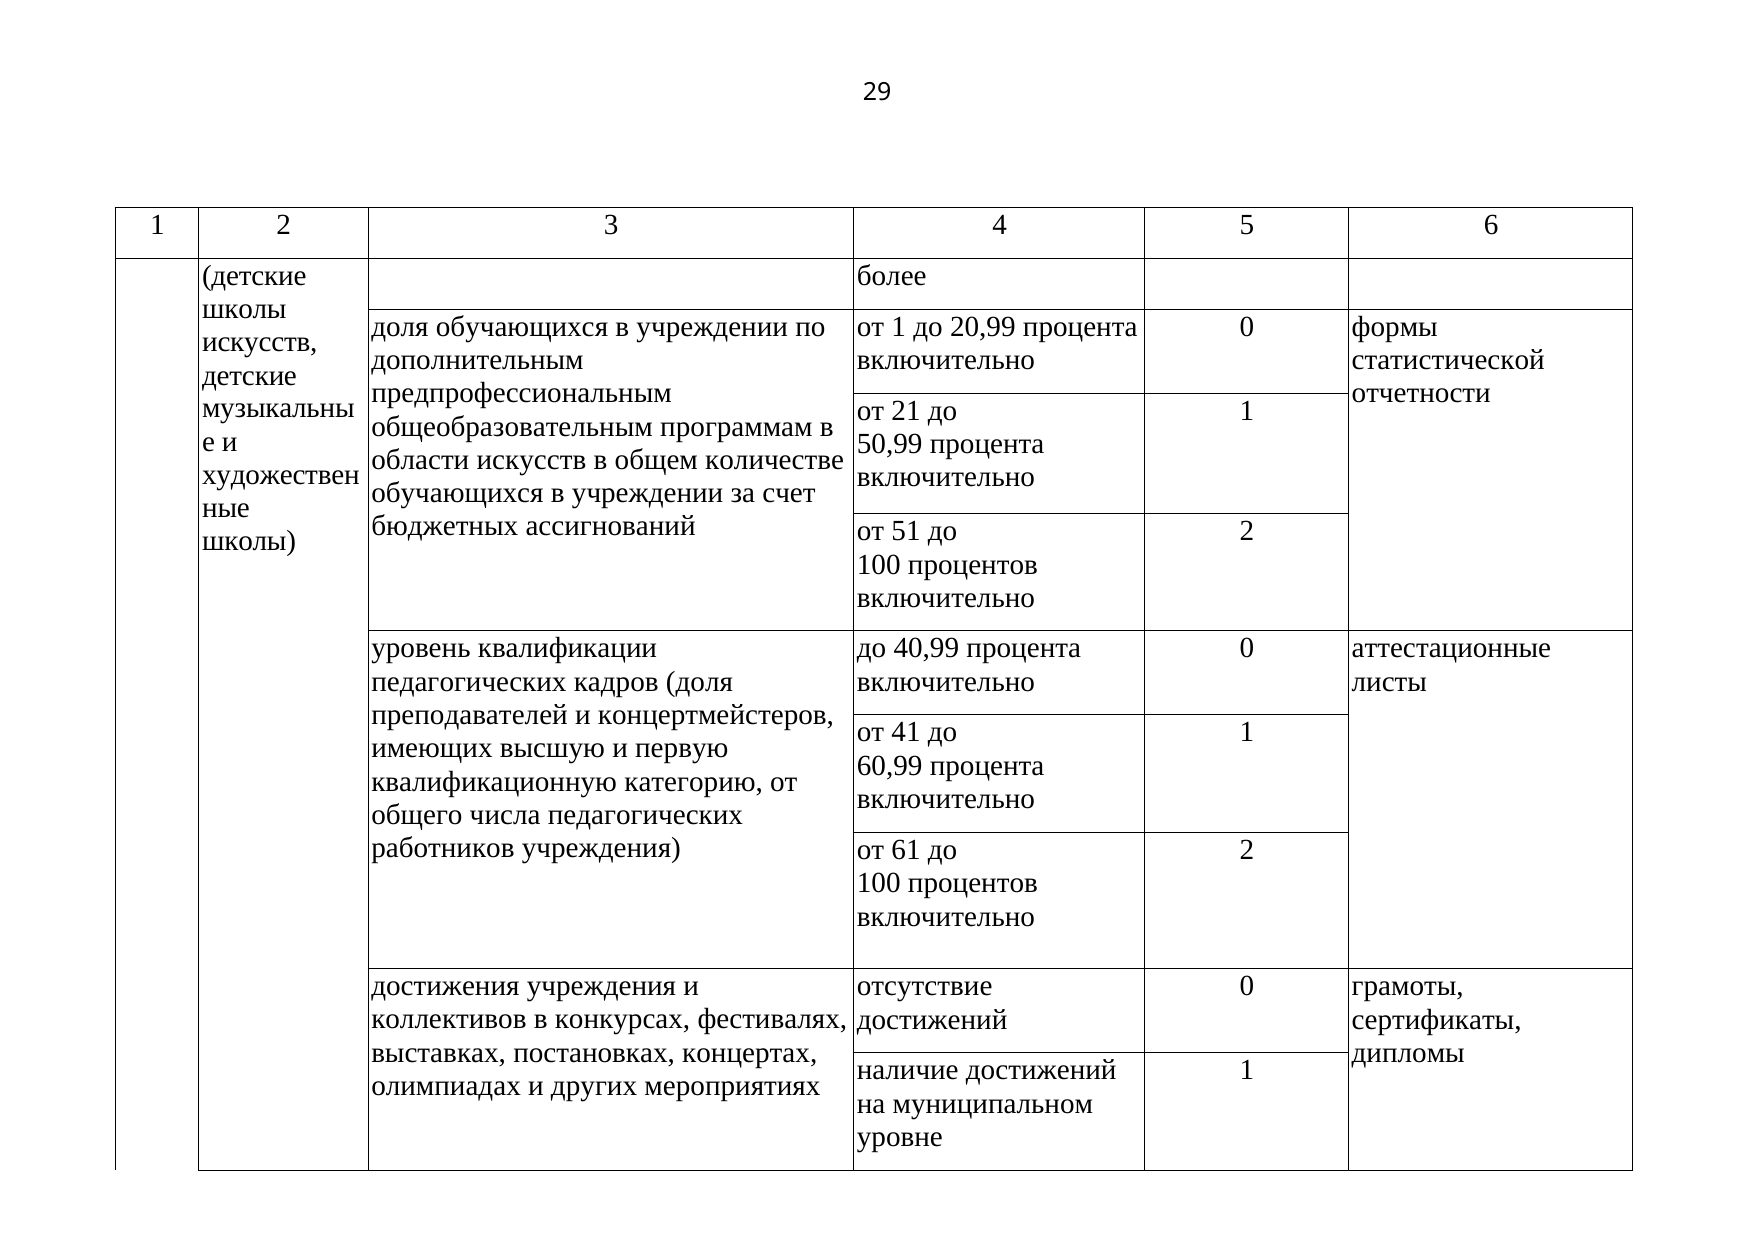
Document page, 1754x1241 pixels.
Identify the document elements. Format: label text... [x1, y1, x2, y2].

table_cell от 61 до 100 процентов включительно [854, 833, 1144, 968]
table_cell 0 [1145, 631, 1348, 714]
table_cell 2 [1145, 259, 1348, 308]
table_cell аттестационные листы [1349, 631, 1632, 968]
table_cell 2 [1145, 833, 1348, 968]
table_cell до 40,99 процента включительно [854, 631, 1144, 714]
table_cell от 1 до 20,99 процента включительно [854, 310, 1144, 392]
table_cell отсутствие достижений [854, 969, 1144, 1052]
table_cell доля обучающихся в учреждении по дополнительным предпрофессиональным общеобразовательным программам в области искусств в общем количестве обучающихся в учреждении за счет бюджетных ассигнований [369, 310, 853, 630]
table_cell 0 [1145, 969, 1348, 1052]
table_header 6 [1349, 208, 1632, 258]
table_cell [116, 259, 198, 1169]
table_cell от 51 до 100 процентов включительно [854, 514, 1144, 630]
table_cell наличие достижений на муниципальном уровне [854, 1053, 1144, 1169]
table_cell 1 [1145, 394, 1348, 513]
table_header 4 [854, 208, 1144, 258]
table_cell грамоты, сертификаты, дипломы [1349, 969, 1632, 1169]
table_header 2 [199, 208, 368, 258]
table_cell уровень квалификации педагогических кадров (доля преподавателей и концертмейстеров, имеющих высшую и первую квалификационную категорию, от общего числа педагогических работников учреждения) [369, 631, 853, 968]
table_header 3 [369, 208, 853, 258]
table_cell 2 [1145, 514, 1348, 630]
table_cell 10,01 процента и более [854, 259, 1144, 308]
table_cell достижения учреждения и коллективов в конкурсах, фестивалях, выставках, постановках, концертах, олимпиадах и других мероприятиях [369, 969, 853, 1169]
table_header 5 [1145, 208, 1348, 258]
table_cell от 41 до 60,99 процента включительно [854, 715, 1144, 832]
table_header 1 [116, 208, 198, 258]
table_cell формы статистической отчетности [1349, 310, 1632, 630]
table_cell от 21 до 50,99 процента включительно [854, 394, 1144, 513]
table_cell 0 [1145, 310, 1348, 392]
table_cell 1 [1145, 715, 1348, 832]
table_cell 1 [1145, 1053, 1348, 1169]
